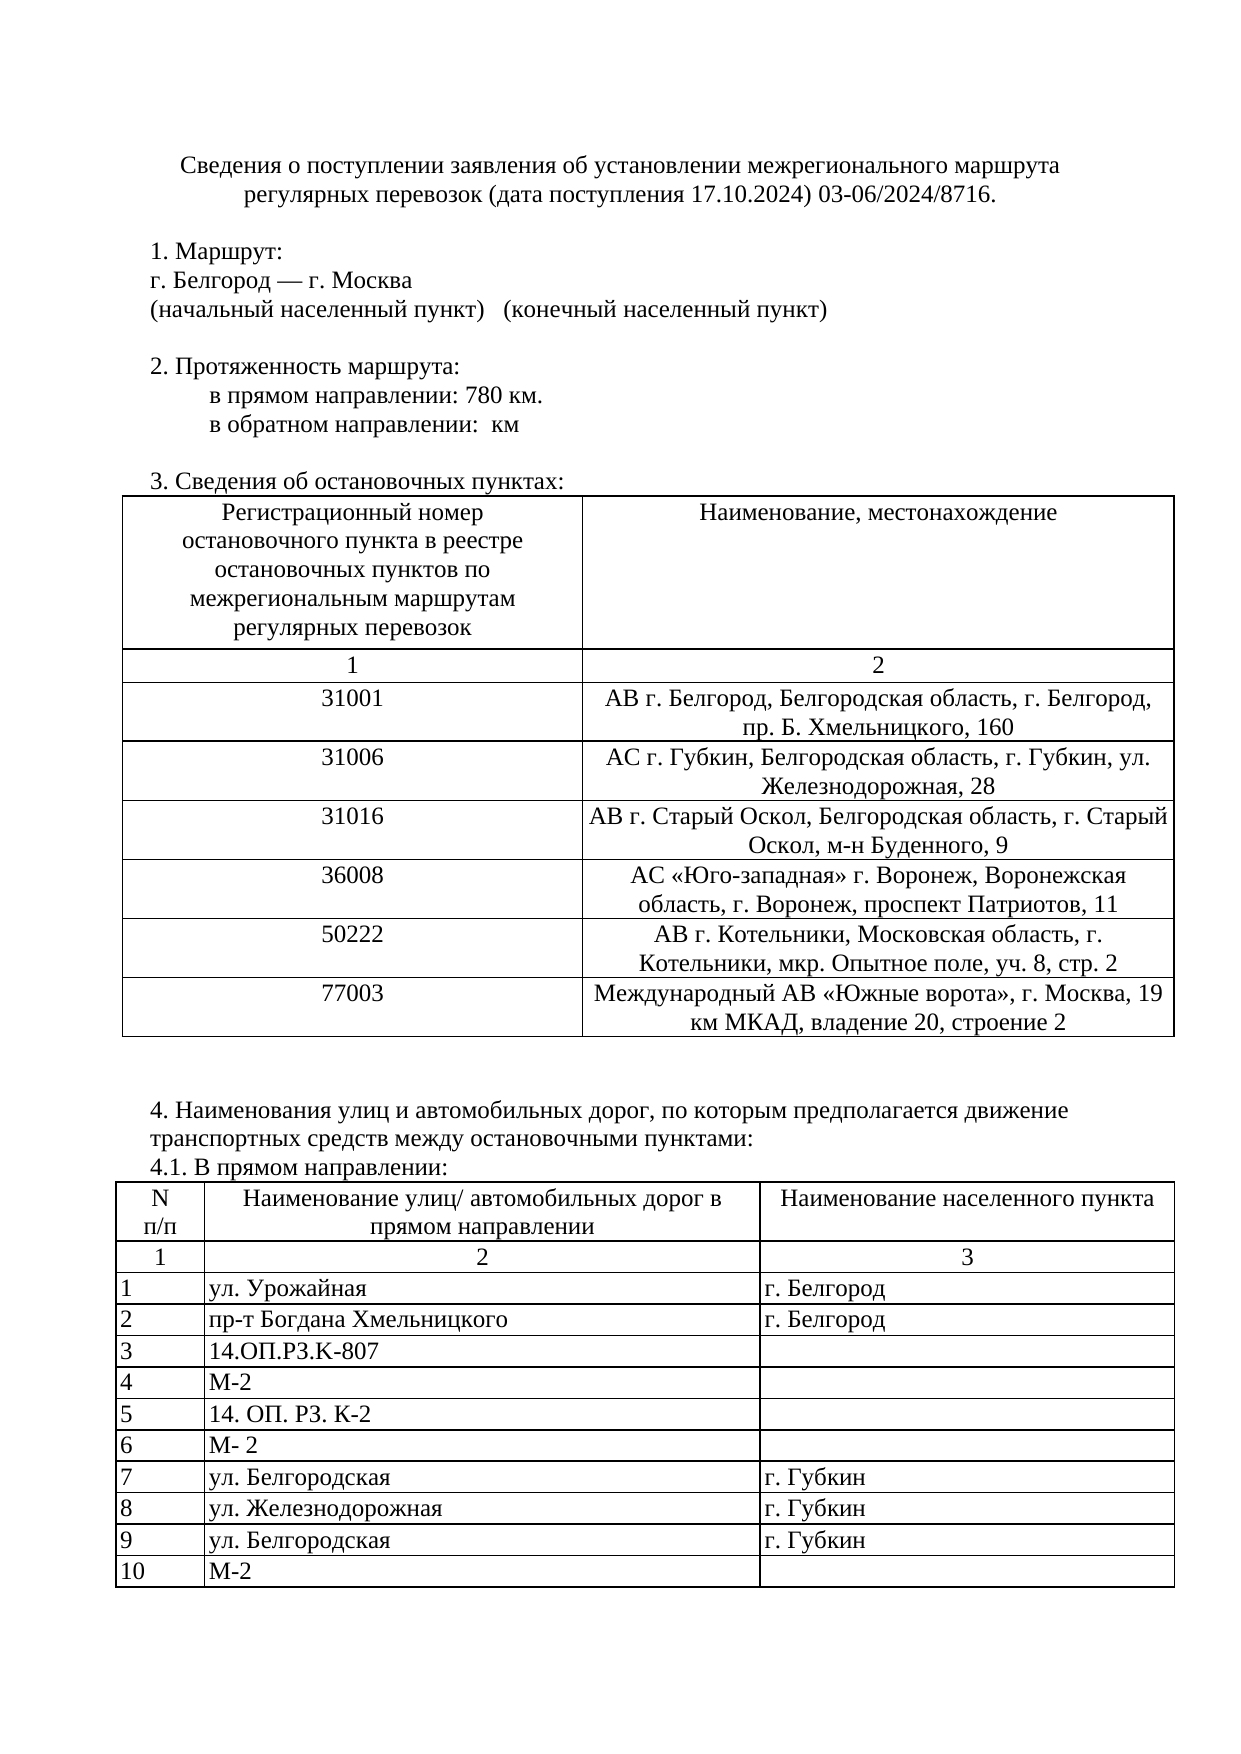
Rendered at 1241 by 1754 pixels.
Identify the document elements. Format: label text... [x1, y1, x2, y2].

table_cell 6 [117, 1431, 204, 1460]
table_cell АВ г. Котельники, Московская область, г. Котельники, мкр. Опытное поле, уч. 8, стр. 2 [583, 919, 1173, 977]
table_header Наименование населенного пункта [761, 1183, 1174, 1240]
table_cell [761, 1431, 1174, 1460]
text (начальный населенный пункт) (конечный населенный пункт) [150, 294, 1090, 322]
table_cell 1 [117, 1242, 204, 1272]
table_cell г. Губкин [761, 1493, 1174, 1523]
text Сведения о поступлении заявления об установлении межрегионального маршрута регулярных перевозок (дата поступления 17.10.2024) 03-06/2024/8716. [150, 150, 1090, 207]
table_cell 10 [117, 1556, 204, 1586]
table_cell ул. Белгородская [205, 1525, 759, 1555]
text 2. Протяженность маршрута: [150, 351, 1090, 380]
table_cell 3 [761, 1242, 1174, 1272]
table_cell 31001 [123, 683, 582, 740]
table_cell 31016 [123, 801, 582, 858]
table_cell 1 [123, 650, 582, 681]
text 4. Наименования улиц и автомобильных дорог, по которым предполагается движение транспортных средств между остановочными пунктами: [150, 1095, 1090, 1152]
table_cell 14. ОП. РЗ. К-2 [205, 1399, 759, 1429]
table_cell Международный АВ «Южные ворота», г. Москва, 19 км МКАД, владение 20, строение 2 [583, 978, 1173, 1036]
table_cell 7 [117, 1462, 204, 1492]
table_cell г. Губкин [761, 1462, 1174, 1492]
table_cell 2 [117, 1305, 204, 1334]
table_cell [761, 1556, 1174, 1586]
text г. Белгород — г. Москва [150, 265, 1090, 294]
table_cell 9 [117, 1525, 204, 1555]
table_header Регистрационный номер остановочного пункта в реестре остановочных пунктов по межрегиональным маршрутам регулярных перевозок [123, 497, 582, 648]
table_cell 4 [117, 1368, 204, 1397]
table_cell М- 2 [205, 1431, 759, 1460]
table_cell 2 [583, 650, 1173, 681]
table_header N п/п [117, 1183, 204, 1240]
table_header Наименование, местонахождение [583, 497, 1173, 648]
text в обратном направлении: км [150, 409, 1090, 437]
table_cell 8 [117, 1493, 204, 1523]
table_cell пр-т Богдана Хмельницкого [205, 1305, 759, 1334]
table_cell 2 [205, 1242, 759, 1272]
table_cell 36008 [123, 860, 582, 918]
table_cell г. Губкин [761, 1525, 1174, 1555]
table_cell АВ г. Старый Оскол, Белгородская область, г. Старый Оскол, м-н Буденного, 9 [583, 801, 1173, 858]
table_cell г. Белгород [761, 1305, 1174, 1334]
table_cell ул. Железнодорожная [205, 1493, 759, 1523]
table_cell АС «Юго-западная» г. Воронеж, Воронежская область, г. Воронеж, проспект Патриотов, 11 [583, 860, 1173, 918]
table_cell 3 [117, 1336, 204, 1366]
text 3. Сведения об остановочных пунктах: [150, 466, 1090, 495]
table_cell ул. Урожайная [205, 1273, 759, 1303]
table_cell 50222 [123, 919, 582, 977]
table_header Наименование улиц/ автомобильных дорог в прямом направлении [205, 1183, 759, 1240]
table_cell [761, 1336, 1174, 1366]
table_cell АС г. Губкин, Белгородская область, г. Губкин, ул. Железнодорожная, 28 [583, 742, 1173, 799]
table_cell М-2 [205, 1556, 759, 1586]
table_cell 14.ОП.РЗ.K-807 [205, 1336, 759, 1366]
text в прямом направлении: 780 км. [150, 380, 1090, 409]
text 1. Маршрут: [150, 236, 1090, 265]
table_cell АВ г. Белгород, Белгородская область, г. Белгород, пр. Б. Хмельницкого, 160 [583, 683, 1173, 740]
text 4.1. В прямом направлении: [150, 1152, 1090, 1181]
table_cell ул. Белгородская [205, 1462, 759, 1492]
table_cell 77003 [123, 978, 582, 1036]
table_cell 31006 [123, 742, 582, 799]
table_cell [761, 1399, 1174, 1429]
table_cell 5 [117, 1399, 204, 1429]
table_cell [761, 1368, 1174, 1397]
table_cell г. Белгород [761, 1273, 1174, 1303]
table_cell 1 [117, 1273, 204, 1303]
table_cell М-2 [205, 1368, 759, 1397]
